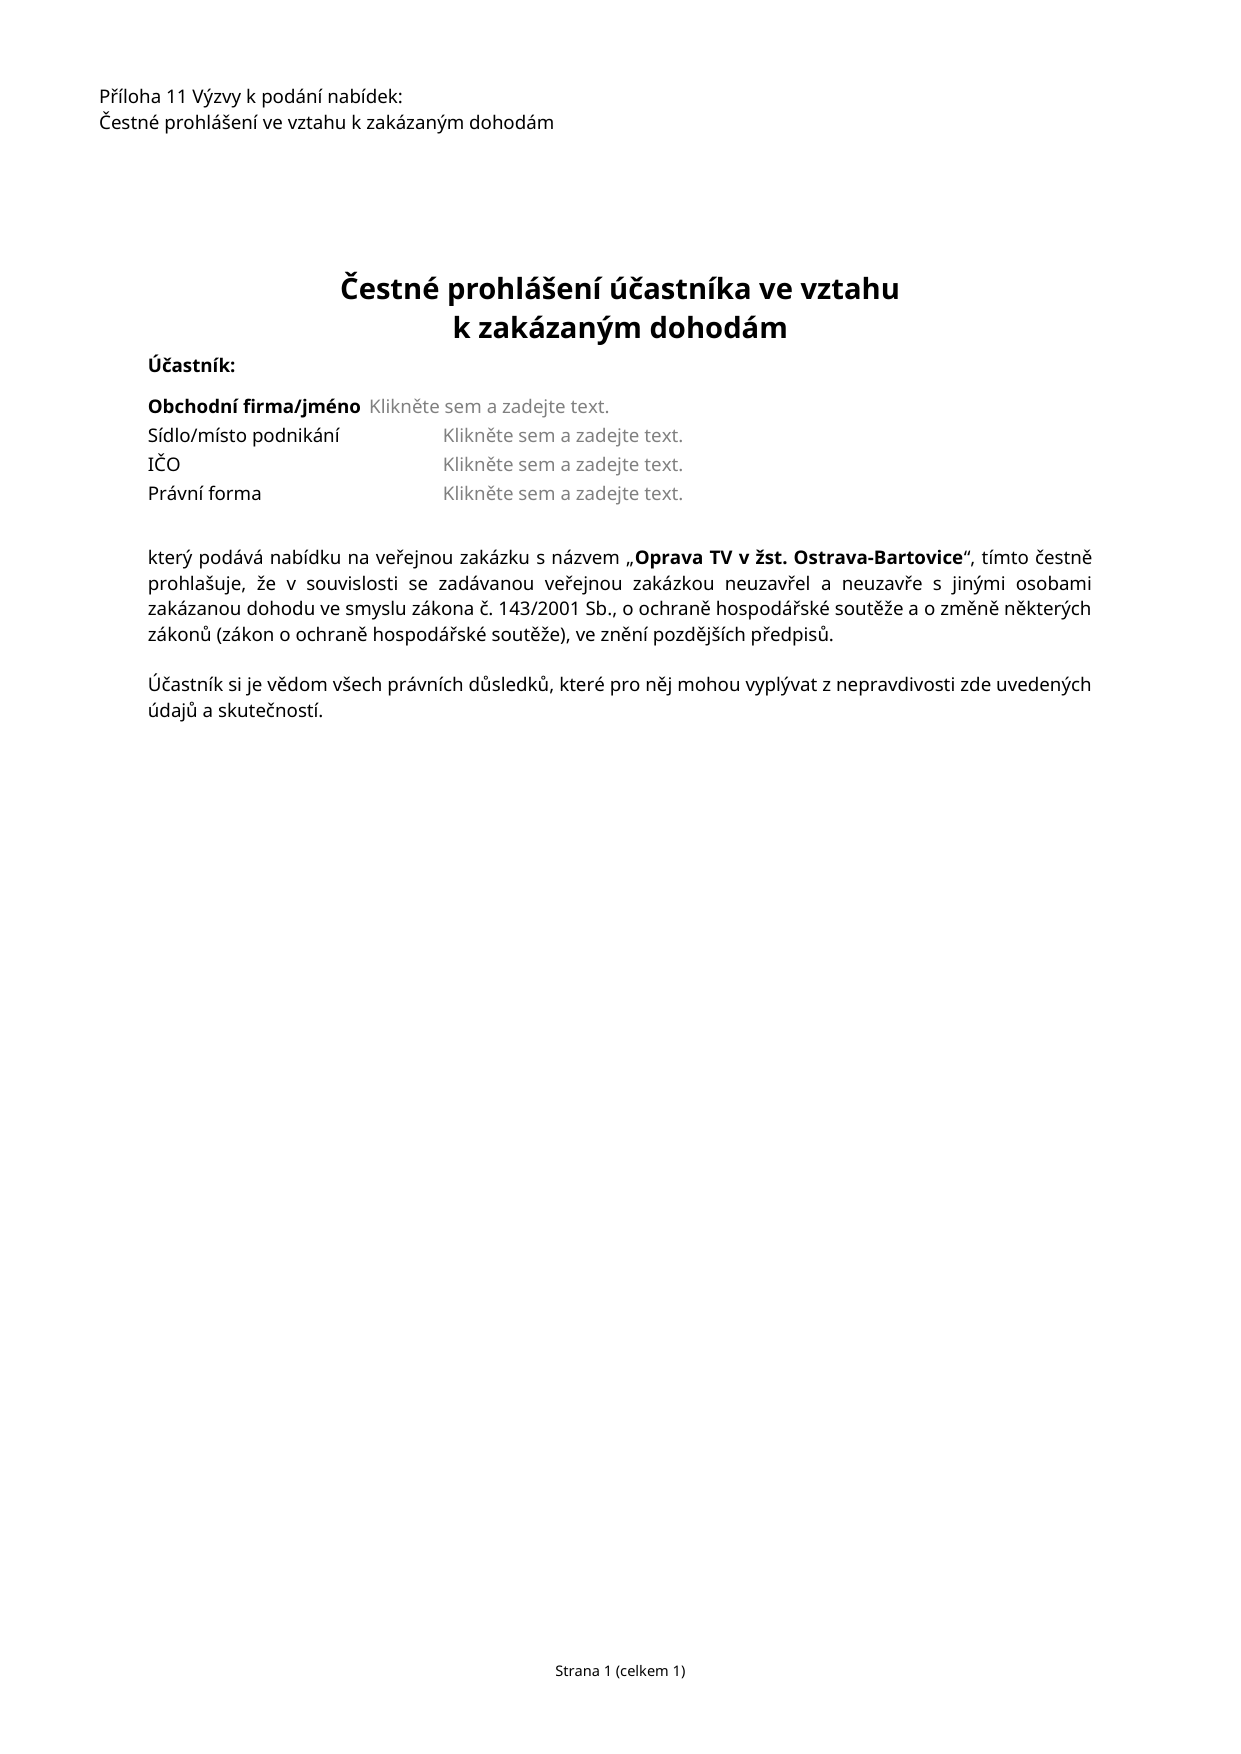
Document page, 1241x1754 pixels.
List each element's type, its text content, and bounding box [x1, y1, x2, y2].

text k zakázaným dohodám [148, 308, 1093, 347]
text Obchodní firma/jméno [148, 391, 1093, 420]
title Čestné prohlášení účastníka ve vztahu [148, 268, 1093, 308]
text který podává nabídku na veřejnou zakázku s názvem „Oprava TV v žst. Ostrava-Bartovice“, tímto čestně prohlašuje, že v souvislosti se zadávanou veřejnou zakázkou neuzavřel a neuzavře s jinými osobami zakázanou dohodu ve smyslu zákona č. 143/2001 Sb., o ochraně hospodářské soutěže a o změně některých zákonů (zákon o ochraně hospodářské soutěže), ve znění pozdějších předpisů. [148, 545, 1093, 647]
text Účastník si je vědom všech právních důsledků, které pro něj mohou vyplývat z nepravdivosti zde uvedených údajů a skutečností. [148, 672, 1093, 723]
text Sídlo/místo podnikání [148, 420, 1093, 449]
text IČO [148, 449, 1093, 478]
text Účastník: [148, 347, 1093, 378]
text Právní forma [148, 478, 1093, 507]
